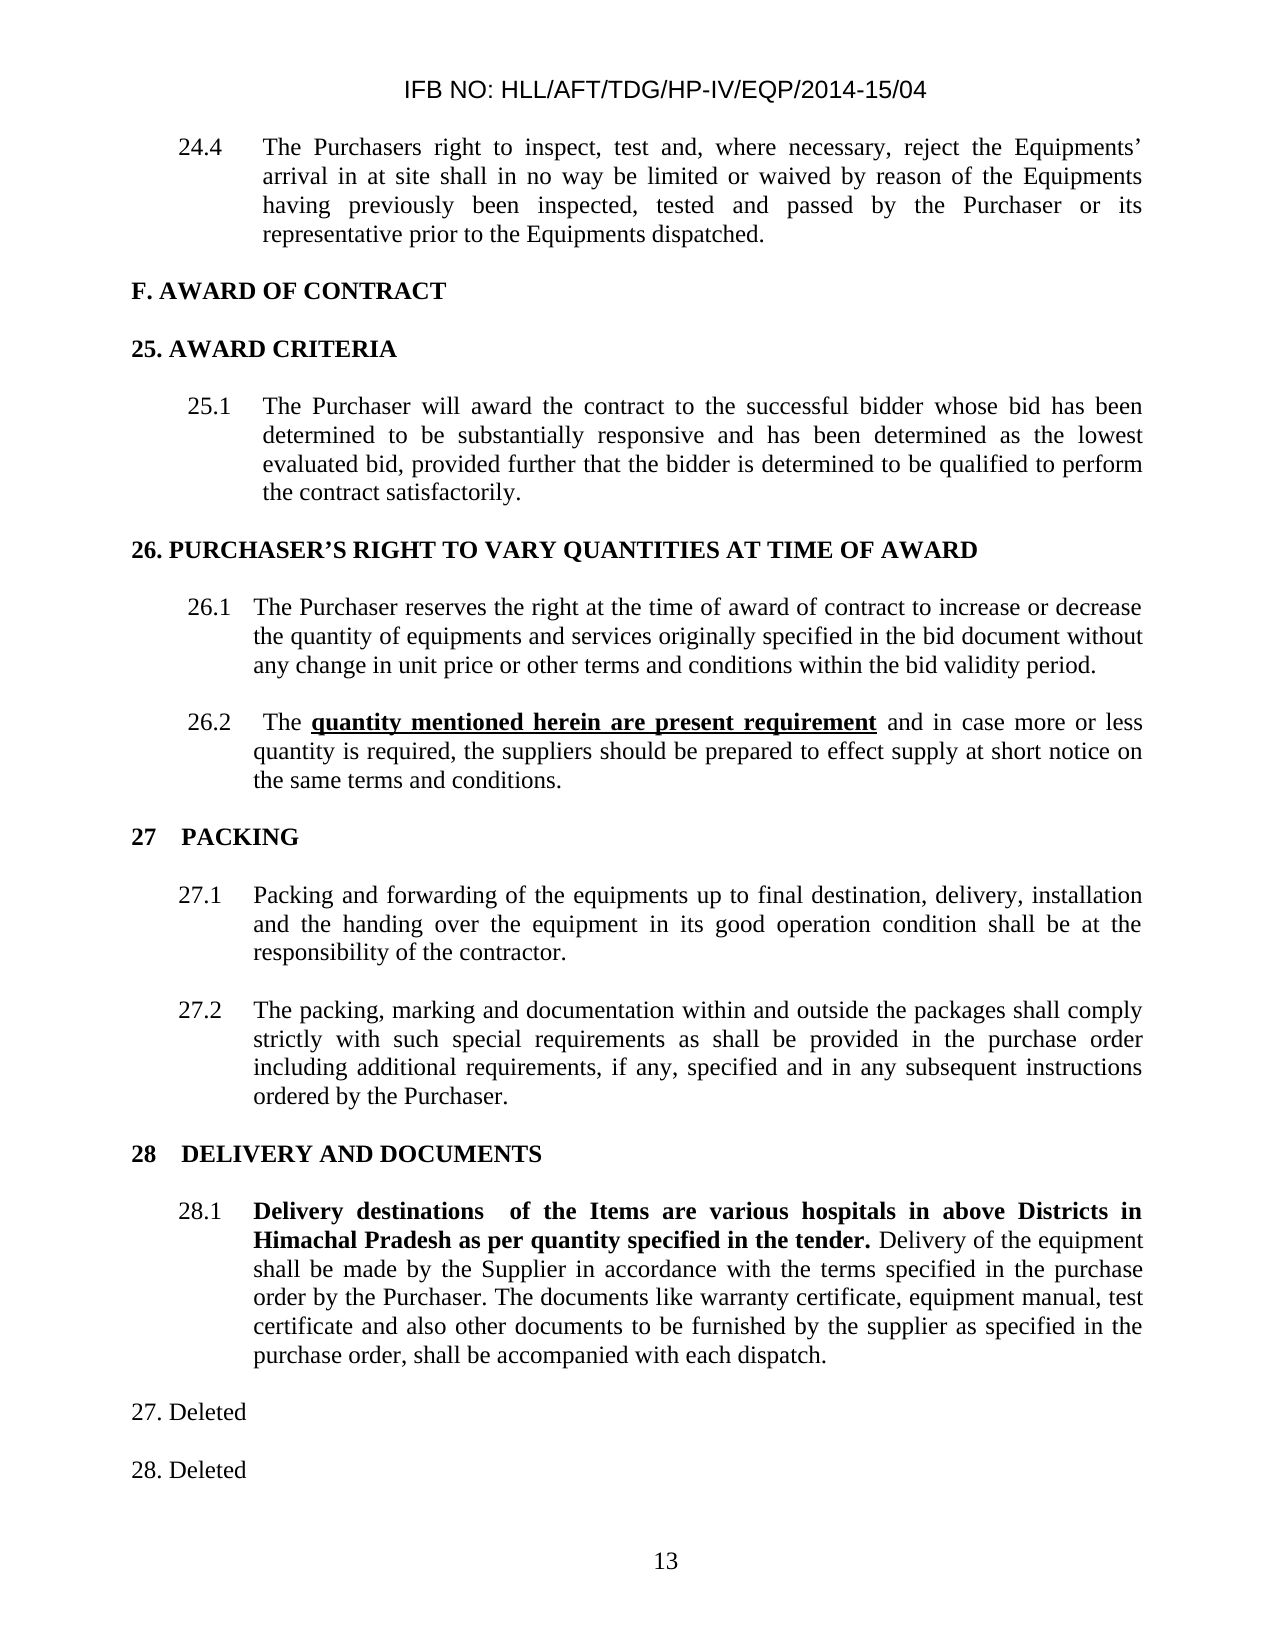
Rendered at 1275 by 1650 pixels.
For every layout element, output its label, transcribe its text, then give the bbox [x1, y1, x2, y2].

list DELIVERY AND DOCUMENTS [131, 1139, 1200, 1167]
text F. AWARD OF CONTRACT [131, 276, 1200, 305]
list Delivery destinations of the Items are various hospitals in above Districts in Himachal Pradesh as per quantity specified in the tender. Delivery of the equipment shall be made by the Supplier in accordance with the terms specified in the purchase order by the Purchaser. The documents like warranty certificate, equipment manual, test certificate and also other documents to be furnished by the supplier as specified in the purchase order, shall be accompanied with each dispatch. [178, 1196, 1144, 1369]
text 25. AWARD CRITERIA [131, 334, 1200, 362]
list The quantity mentioned herein are present requirement and in case more or less quantity is required, the suppliers should be prepared to effect supply at short notice on the same terms and conditions. [187, 707, 1144, 794]
list PACKING [131, 822, 1200, 851]
list The Purchaser reserves the right at the time of award of contract to increase or decrease the quantity of equipments and services originally specified in the bid document without any change in unit price or other terms and conditions within the bid validity period. [187, 592, 1144, 679]
text 25.1 The Purchaser will award the contract to the successful bidder whose bid has been determined to be substantially responsive and has been determined as the lowest evaluated bid, provided further that the bidder is determined to be qualified to perform the contract satisfactorily. [187, 391, 1144, 506]
text 27. Deleted [131, 1397, 1144, 1426]
list The packing, marking and documentation within and outside the packages shall comply strictly with such special requirements as shall be provided in the purchase order including additional requirements, if any, specified and in any subsequent instructions ordered by the Purchaser. [178, 995, 1144, 1110]
text 26. PURCHASER’S RIGHT TO VARY QUANTITIES AT TIME OF AWARD [131, 535, 1200, 564]
list Packing and forwarding of the equipments up to final destination, delivery, installation and the handing over the equipment in its good operation condition shall be at the responsibility of the contractor. [178, 880, 1144, 966]
text 24.4 The Purchasers right to inspect, test and, where necessary, reject the Equipments’ arrival in at site shall in no way be limited or waived by reason of the Equipments having previously been inspected, tested and passed by the Purchaser or its representative prior to the Equipments dispatched. [178, 132, 1144, 247]
text 28. Deleted [131, 1455, 1144, 1484]
